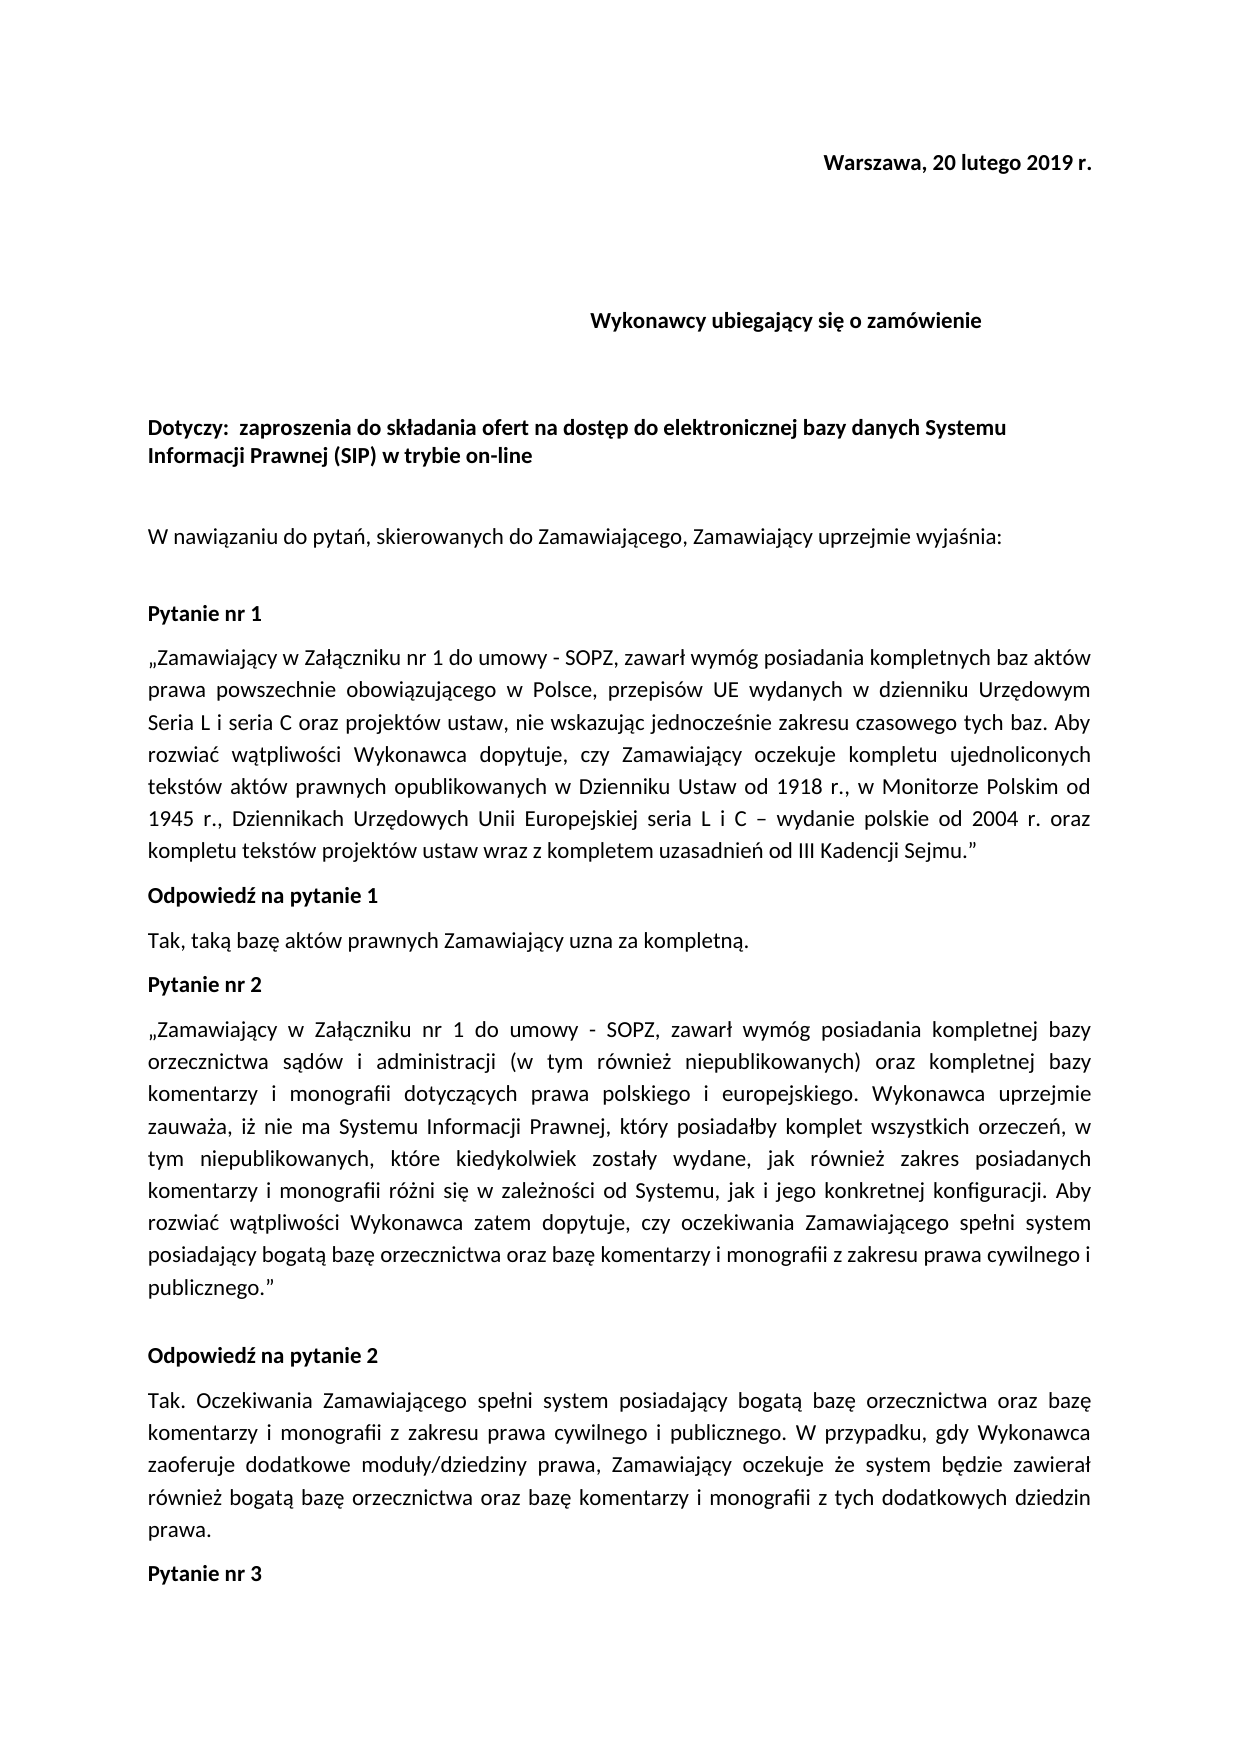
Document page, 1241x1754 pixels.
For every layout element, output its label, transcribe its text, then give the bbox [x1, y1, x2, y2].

text „Zamawiający w Załączniku nr 1 do umowy - SOPZ, zawarł wymóg posiadania kompletnych baz aktów prawa powszechnie obowiązującego w Polsce, przepisów UE wydanych w dzienniku Urzędowym Seria L i seria C oraz projektów ustaw, nie wskazując jednocześnie zakresu czasowego tych baz. Aby rozwiać wątpliwości Wykonawca dopytuje, czy Zamawiający oczekuje kompletu ujednoliconych tekstów aktów prawnych opublikowanych w Dzienniku Ustaw od 1918 r., w Monitorze Polskim od 1945 r., Dziennikach Urzędowych Unii Europejskiej seria L i C – wydanie polskie od 2004 r. oraz kompletu tekstów projektów ustaw wraz z kompletem uzasadnień od III Kadencji Sejmu.” [148, 643, 1093, 864]
text „Zamawiający w Załączniku nr 1 do umowy - SOPZ, zawarł wymóg posiadania kompletnej bazy orzecznictwa sądów i administracji (w tym również niepublikowanych) oraz kompletnej bazy komentarzy i monografii dotyczących prawa polskiego i europejskiego. Wykonawca uprzejmie zauważa, iż nie ma Systemu Informacji Prawnej, który posiadałby komplet wszystkich orzeczeń, w tym niepublikowanych, które kiedykolwiek zostały wydane, jak również zakres posiadanych komentarzy i monografii różni się w zależności od Systemu, jak i jego konkretnej konfiguracji. Aby rozwiać wątpliwości Wykonawca zatem dopytuje, czy oczekiwania Zamawiającego spełni system posiadający bogatą bazę orzecznictwa oraz bazę komentarzy i monografii z zakresu prawa cywilnego i publicznego.” [148, 1015, 1093, 1301]
text Pytanie nr 3 [148, 1559, 1093, 1587]
text Warszawa, 20 lutego 2019 r. [148, 148, 1093, 176]
text Pytanie nr 2 [148, 971, 1093, 998]
text Tak. Oczekiwania Zamawiającego spełni system posiadający bogatą bazę orzecznictwa oraz bazę komentarzy i monografii z zakresu prawa cywilnego i publicznego. W przypadku, gdy Wykonawca zaoferuje dodatkowe moduły/dziedziny prawa, Zamawiający oczekuje że system będzie zawierał również bogatą bazę orzecznictwa oraz bazę komentarzy i monografii z tych dodatkowych dziedzin prawa. [148, 1386, 1093, 1543]
text Odpowiedź na pytanie 1 [148, 881, 1093, 909]
text Tak, taką bazę aktów prawnych Zamawiający uzna za kompletną. [148, 926, 1093, 954]
text Pytanie nr 1 [148, 599, 1093, 627]
text W nawiązaniu do pytań, skierowanych do Zamawiającego, Zamawiający uprzejmie wyjaśnia: [148, 522, 1093, 550]
text Wykonawcy ubiegający się o zamówienie [148, 307, 1093, 335]
text Dotyczy: zaproszenia do składania ofert na dostęp do elektronicznej bazy danych Systemu Informacji Prawnej (SIP) w trybie on-line [148, 413, 1093, 469]
text Odpowiedź na pytanie 2 [148, 1341, 1093, 1369]
